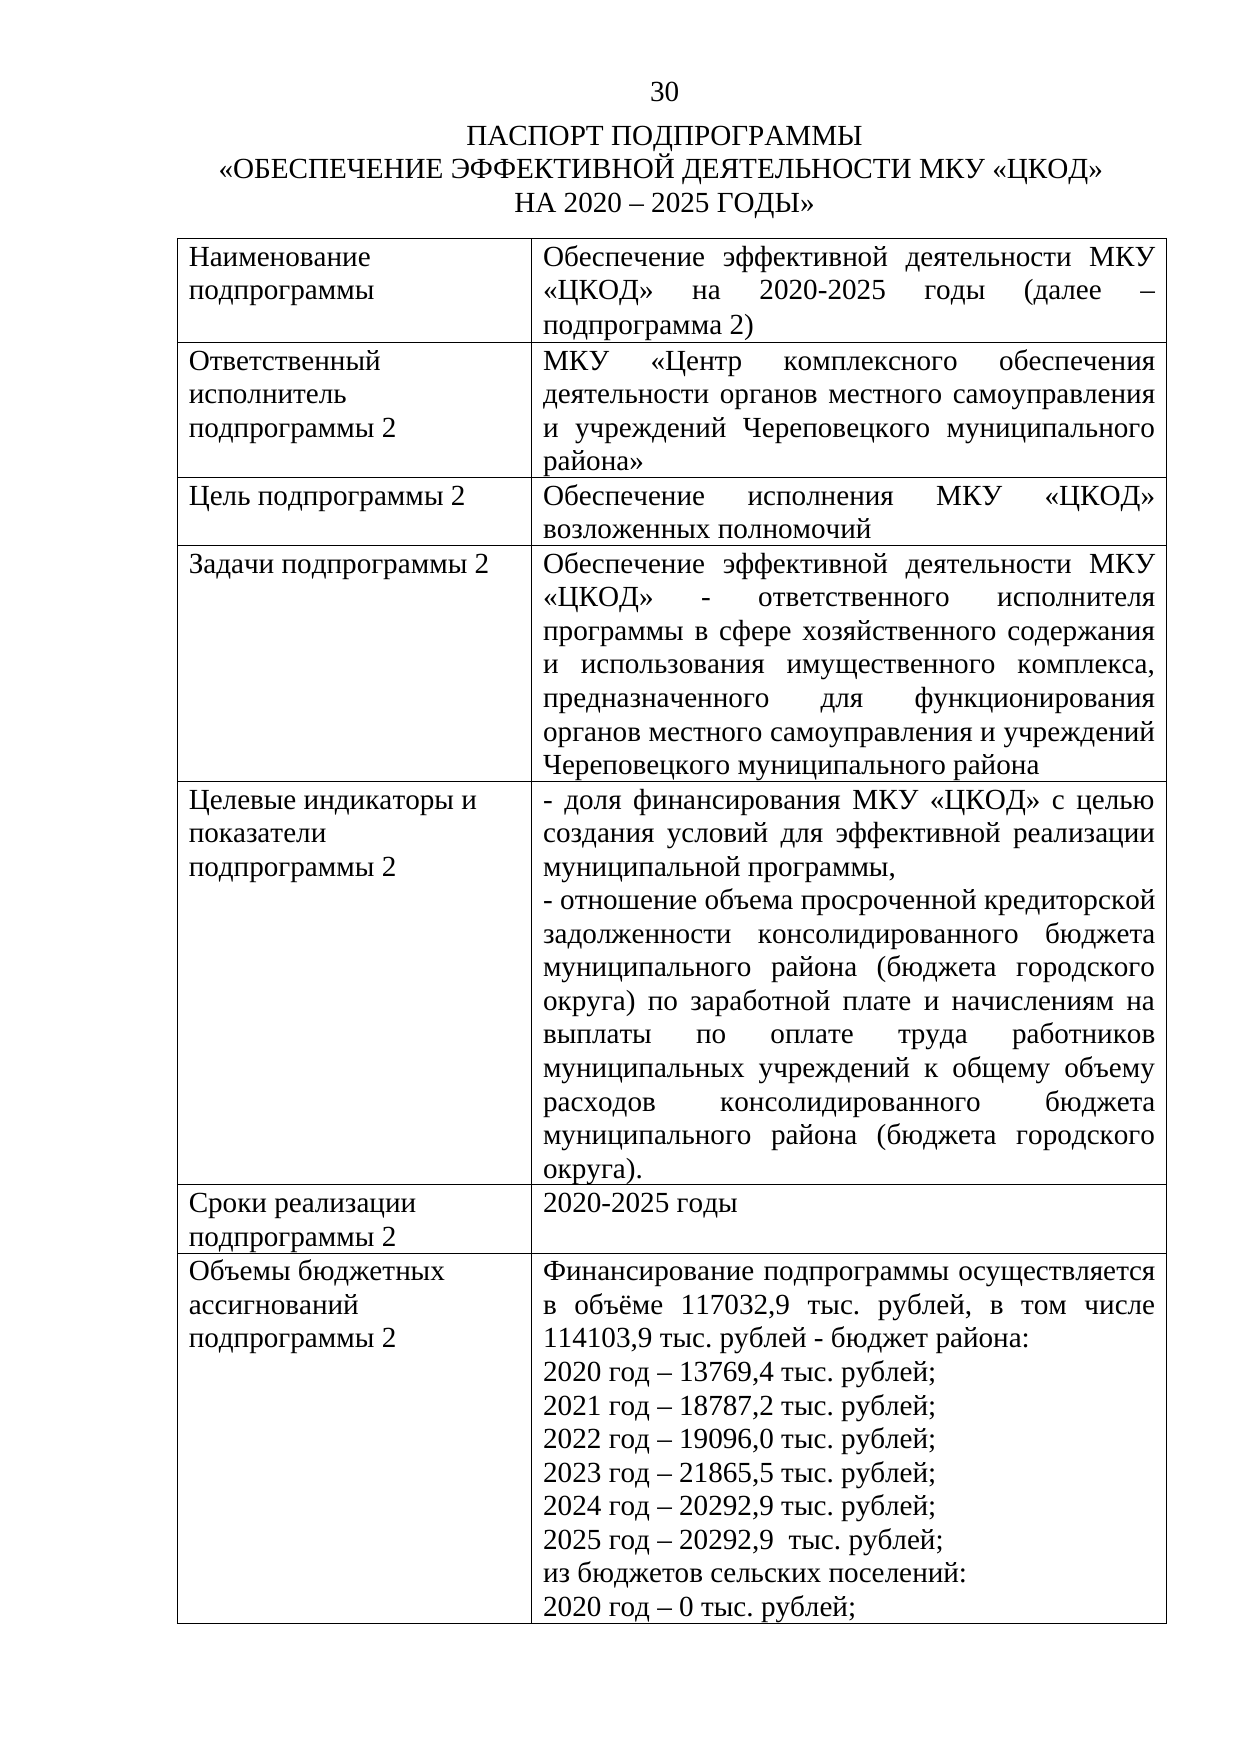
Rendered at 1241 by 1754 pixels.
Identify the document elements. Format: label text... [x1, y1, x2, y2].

table_cell Обеспечение эффективной деятельности МКУ «ЦКОД» - ответственного исполнителя программы в сфере хозяйственного содержания и использования имущественного комплекса, предназначенного для функционирования органов местного самоуправления и учреждений Череповецкого муниципального района [532, 546, 1166, 781]
table_header Обеспечение эффективной деятельности МКУ «ЦКОД» на 2020-2025 годы (далее – подпрограмма 2) [532, 239, 1166, 342]
table_cell Задачи подпрограммы 2 [178, 546, 531, 781]
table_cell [178, 1254, 531, 1622]
text «ОБЕСПЕЧЕНИЕ ЭФФЕКТИВНОЙ ДЕЯТЕЛЬНОСТИ МКУ «ЦКОД» НА 2020 – 2025 ГОДЫ» [177, 152, 1152, 219]
table_cell Цель подпрограммы 2 [178, 478, 531, 545]
table_cell 2020-2025 годы [532, 1185, 1166, 1252]
table_cell Обеспечение исполнения МКУ «ЦКОД» возложенных полномочий [532, 478, 1166, 545]
table_cell Сроки реализации подпрограммы 2 [178, 1185, 531, 1252]
table_cell МКУ «Центр комплексного обеспечения деятельности органов местного самоуправления и учреждений Череповецкого муниципального района» [532, 343, 1166, 477]
table_cell - доля финансирования МКУ «ЦКОД» с целью создания условий для эффективной реализации муниципальной программы, - отношение объема просроченной кредиторской задолженности консолидированного бюджета муниципального района (бюджета городского округа) по заработной плате и начислениям на выплаты по оплате труда работников муниципальных учреждений к общему объему расходов консолидированного бюджета муниципального района (бюджета городского округа). [532, 782, 1166, 1184]
table_header Наименование подпрограммы [178, 239, 531, 342]
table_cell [532, 1254, 1166, 1622]
text ПАСПОРТ ПОДПРОГРАММЫ [177, 118, 1152, 152]
table_cell Целевые индикаторы и показатели подпрограммы 2 [178, 782, 531, 1184]
table_cell Ответственный исполнитель подпрограммы 2 [178, 343, 531, 477]
